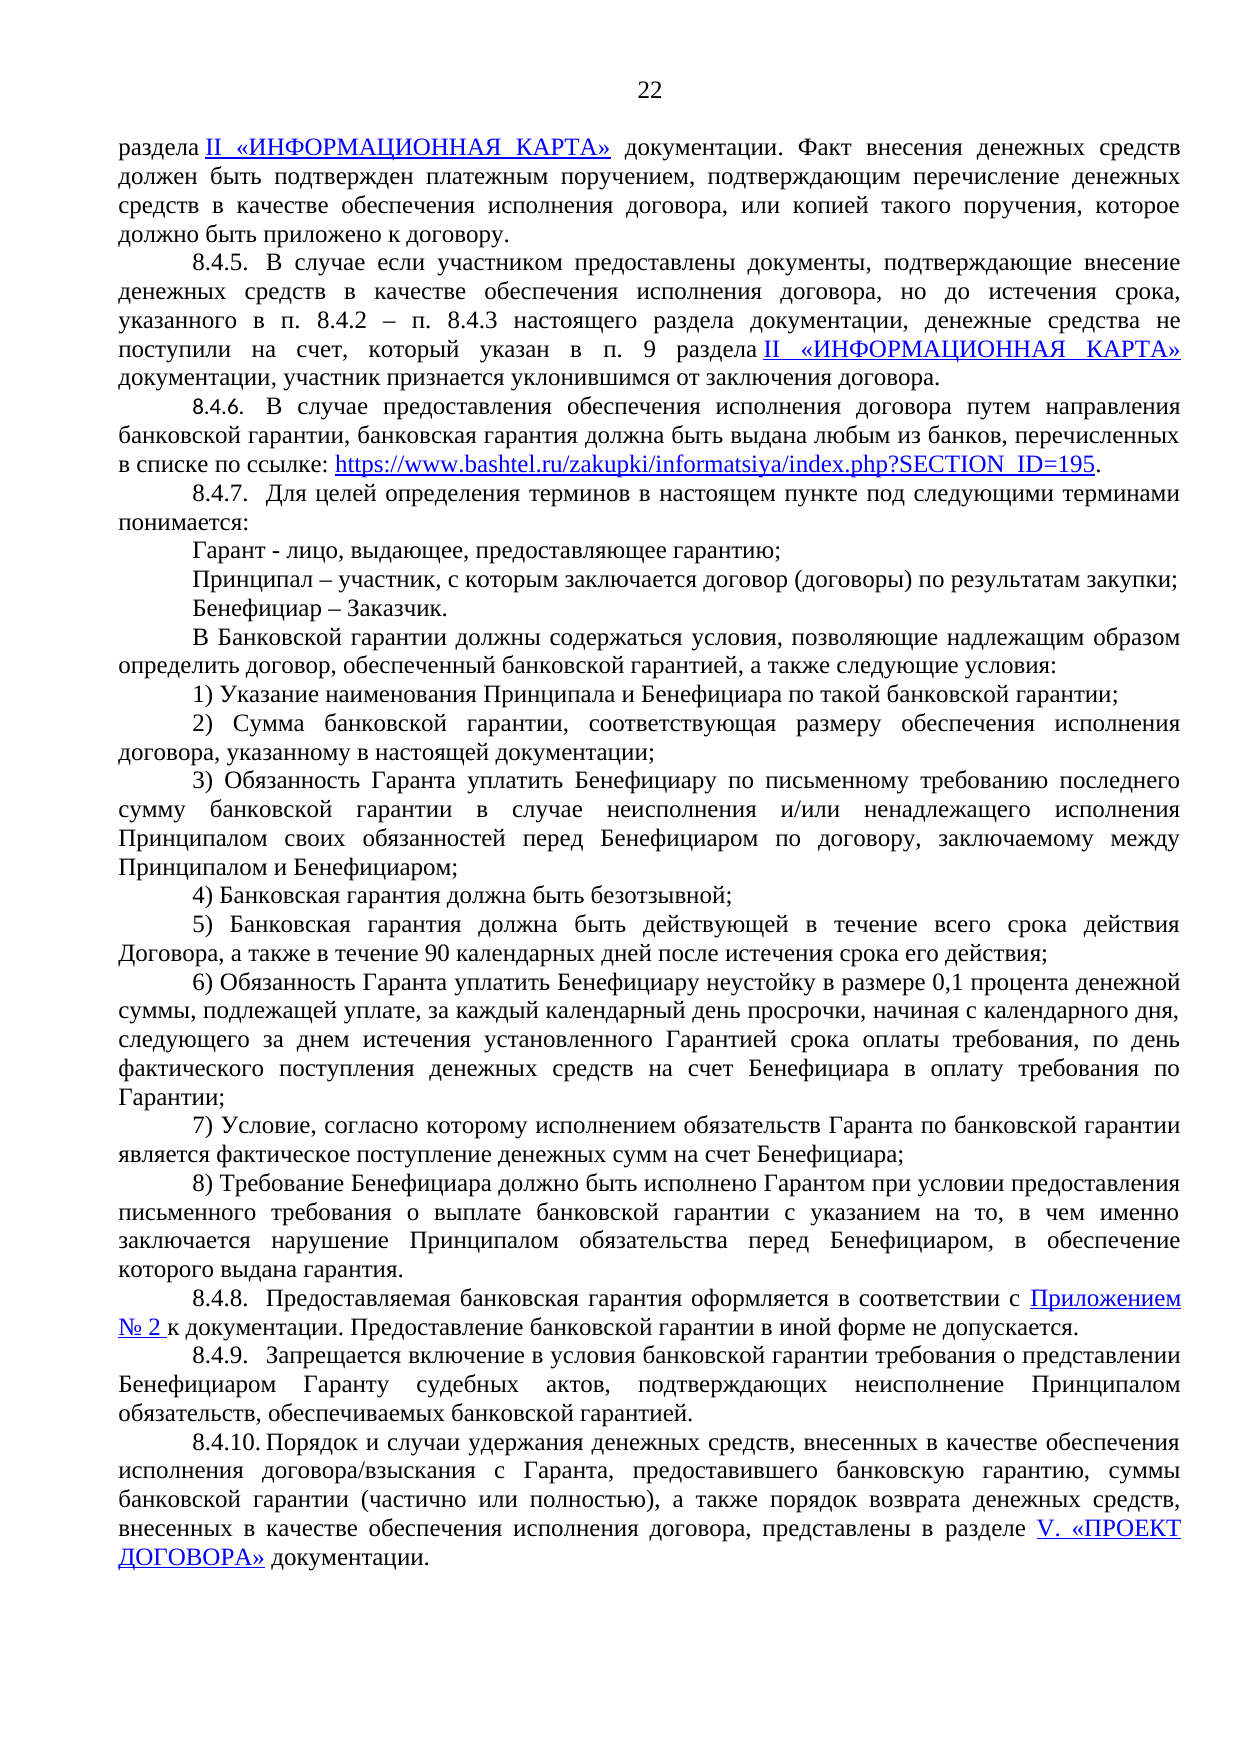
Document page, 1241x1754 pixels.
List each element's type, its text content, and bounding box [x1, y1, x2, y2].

text 5) Банковская гарантия должна быть действующей в течение всего срока действия Договора, а также в течение 90 календарных дней после истечения срока его действия; [118, 909, 1181, 967]
text 2) Сумма банковской гарантии, соответствующая размеру обеспечения исполнения договора, указанному в настоящей документации; [118, 708, 1181, 765]
text Гарант - лицо, выдающее, предоставляющее гарантию; [118, 535, 1181, 564]
text 8) Требование Бенефициара должно быть исполнено Гарантом при условии предоставления письменного требования о выплате банковской гарантии с указанием на то, в чем именно заключается нарушение Принципалом обязательства перед Бенефициаром, в обеспечение которого выдана гарантия. [118, 1168, 1181, 1283]
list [118, 132, 1181, 247]
text В Банковской гарантии должны содержаться условия, позволяющие надлежащим образом определить договор, обеспеченный банковской гарантией, а также следующие условия: [118, 622, 1181, 679]
text 3) Обязанность Гаранта уплатить Бенефициару по письменному требованию последнего сумму банковской гарантии в случае неисполнения и/или ненадлежащего исполнения Принципалом своих обязанностей перед Бенефициаром по договору, заключаемому между Принципалом и Бенефициаром; [118, 765, 1181, 880]
list Для целей определения терминов в настоящем пункте под следующими терминами понимается: [118, 478, 1181, 535]
text 4) Банковская гарантия должна быть безотзывной; [118, 880, 1181, 909]
list В случае если участником предоставлены документы, подтверждающие внесение денежных средств в качестве обеспечения исполнения договора, но до истечения срока, указанного в п. 8.4.2 – п. 8.4.3 настоящего раздела документации, денежные средства не поступили на счет, который указан в п. 9 раздела II «ИНФОРМАЦИОННАЯ КАРТА» документации, участник признается уклонившимся от заключения договора. [118, 247, 1181, 391]
list Порядок и случаи удержания денежных средств, внесенных в качестве обеспечения исполнения договора/взыскания с Гаранта, предоставившего банковскую гарантию, суммы банковской гарантии (частично или полностью), а также порядок возврата денежных средств, внесенных в качестве обеспечения исполнения договора, представлены в разделе V. «ПРОЕКТ ДОГОВОРА» документации. [118, 1427, 1181, 1570]
text 1) Указание наименования Принципала и Бенефициара по такой банковской гарантии; [118, 679, 1181, 708]
text 7) Условие, согласно которому исполнением обязательств Гаранта по банковской гарантии является фактическое поступление денежных сумм на счет Бенефициара; [118, 1110, 1181, 1168]
text 6) Обязанность Гаранта уплатить Бенефициару неустойку в размере 0,1 процента денежной суммы, подлежащей уплате, за каждый календарный день просрочки, начиная с календарного дня, следующего за днем истечения установленного Гарантией срока оплаты требования, по день фактического поступления денежных средств на счет Бенефициара в оплату требования по Гарантии; [118, 967, 1181, 1110]
text Принципал – участник, с которым заключается договор (договоры) по результатам закупки; [118, 564, 1181, 593]
list Запрещается включение в условия банковской гарантии требования о представлении Бенефициаром Гаранту судебных актов, подтверждающих неисполнение Принципалом обязательств, обеспечиваемых банковской гарантией. [118, 1340, 1181, 1427]
text Бенефициар – Заказчик. [118, 593, 1181, 622]
list Предоставляемая банковская гарантия оформляется в соответствии с Приложением № 2 к документации. Предоставление банковской гарантии в иной форме не допускается. [118, 1283, 1181, 1340]
list В случае предоставления обеспечения исполнения договора путем направления банковской гарантии, банковская гарантия должна быть выдана любым из банков, перечисленных в списке по ссылке: https://www.bashtel.ru/zakupki/informatsiya/index.php?SECTION_ID=195. [118, 391, 1181, 478]
